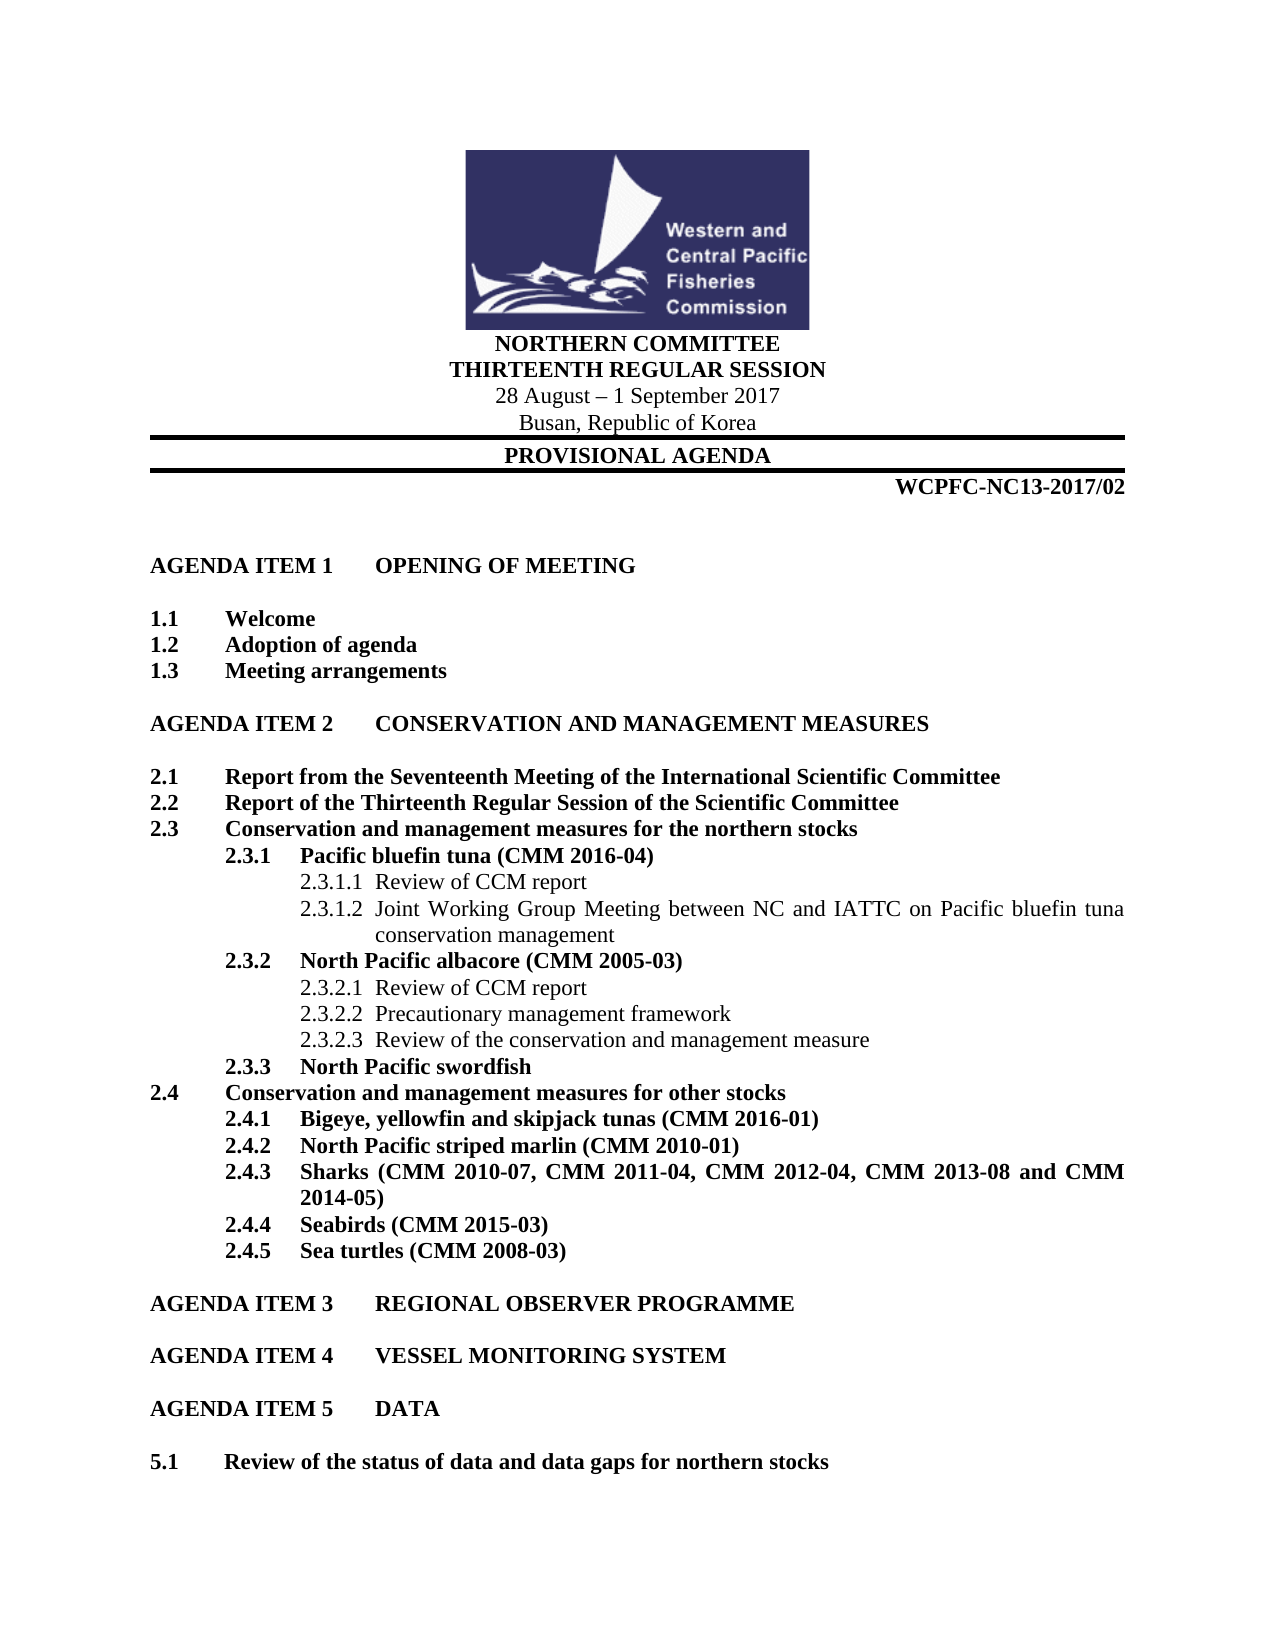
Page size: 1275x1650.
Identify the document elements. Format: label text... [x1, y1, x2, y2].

picture [465, 150, 810, 330]
list Review of CCM report [300, 868, 1125, 894]
list CONSERVATION AND MANAGEMENT MEASURES [150, 710, 1125, 736]
list North Pacific albacore (CMM 2005-03) [225, 947, 1125, 974]
list Review of CCM report [300, 974, 1125, 1000]
list North Pacific striped marlin (CMM 2010-01) [225, 1132, 1125, 1158]
list Joint Working Group Meeting between NC and IATTC on Pacific bluefin tuna conservation management [300, 894, 1125, 947]
list Report of the Thirteenth Regular Session of the Scientific Committee [150, 789, 1125, 816]
text PROVISIONAL AGENDA [150, 440, 1125, 468]
list Seabirds (CMM 2015-03) [225, 1211, 1125, 1237]
list Report from the Seventeenth Meeting of the International Scientific Committee [150, 763, 1125, 789]
list Adoption of agenda [150, 631, 1125, 657]
text NORTHERN COMMITTEE [150, 330, 1125, 356]
list Conservation and management measures for other stocks [150, 1079, 1125, 1105]
text Busan, Republic of Korea [150, 409, 1125, 435]
list Review of the conservation and management measure [300, 1026, 1125, 1053]
list REGIONAL OBSERVER PROGRAMME [150, 1290, 1125, 1316]
list Bigeye, yellowfin and skipjack tunas (CMM 2016-01) [225, 1105, 1125, 1132]
list Welcome [150, 605, 1125, 631]
list Vessel monitoring system [150, 1343, 1125, 1369]
list Precautionary management framework [300, 1000, 1125, 1026]
list Conservation and management measures for the northern stocks [150, 816, 1125, 842]
text THIRTEENTH REGULAR SESSION [150, 356, 1125, 382]
text WCPFC-NC13-2017/02 [150, 473, 1125, 499]
list Review of the status of data and data gaps for northern stocks [150, 1448, 1125, 1474]
list Pacific bluefin tuna (CMM 2016-04) [225, 842, 1125, 868]
text 28 August – 1 September 2017 [150, 382, 1125, 409]
list Sea turtles (CMM 2008-03) [225, 1237, 1125, 1263]
list Meeting arrangements [150, 657, 1125, 684]
list OPENING OF MEETING [150, 552, 1125, 578]
list Sharks (CMM 2010-07, CMM 2011-04, CMM 2012-04, CMM 2013-08 and CMM 2014-05) [225, 1158, 1125, 1211]
list North Pacific swordfish [225, 1053, 1125, 1079]
list DATA [150, 1395, 1125, 1422]
